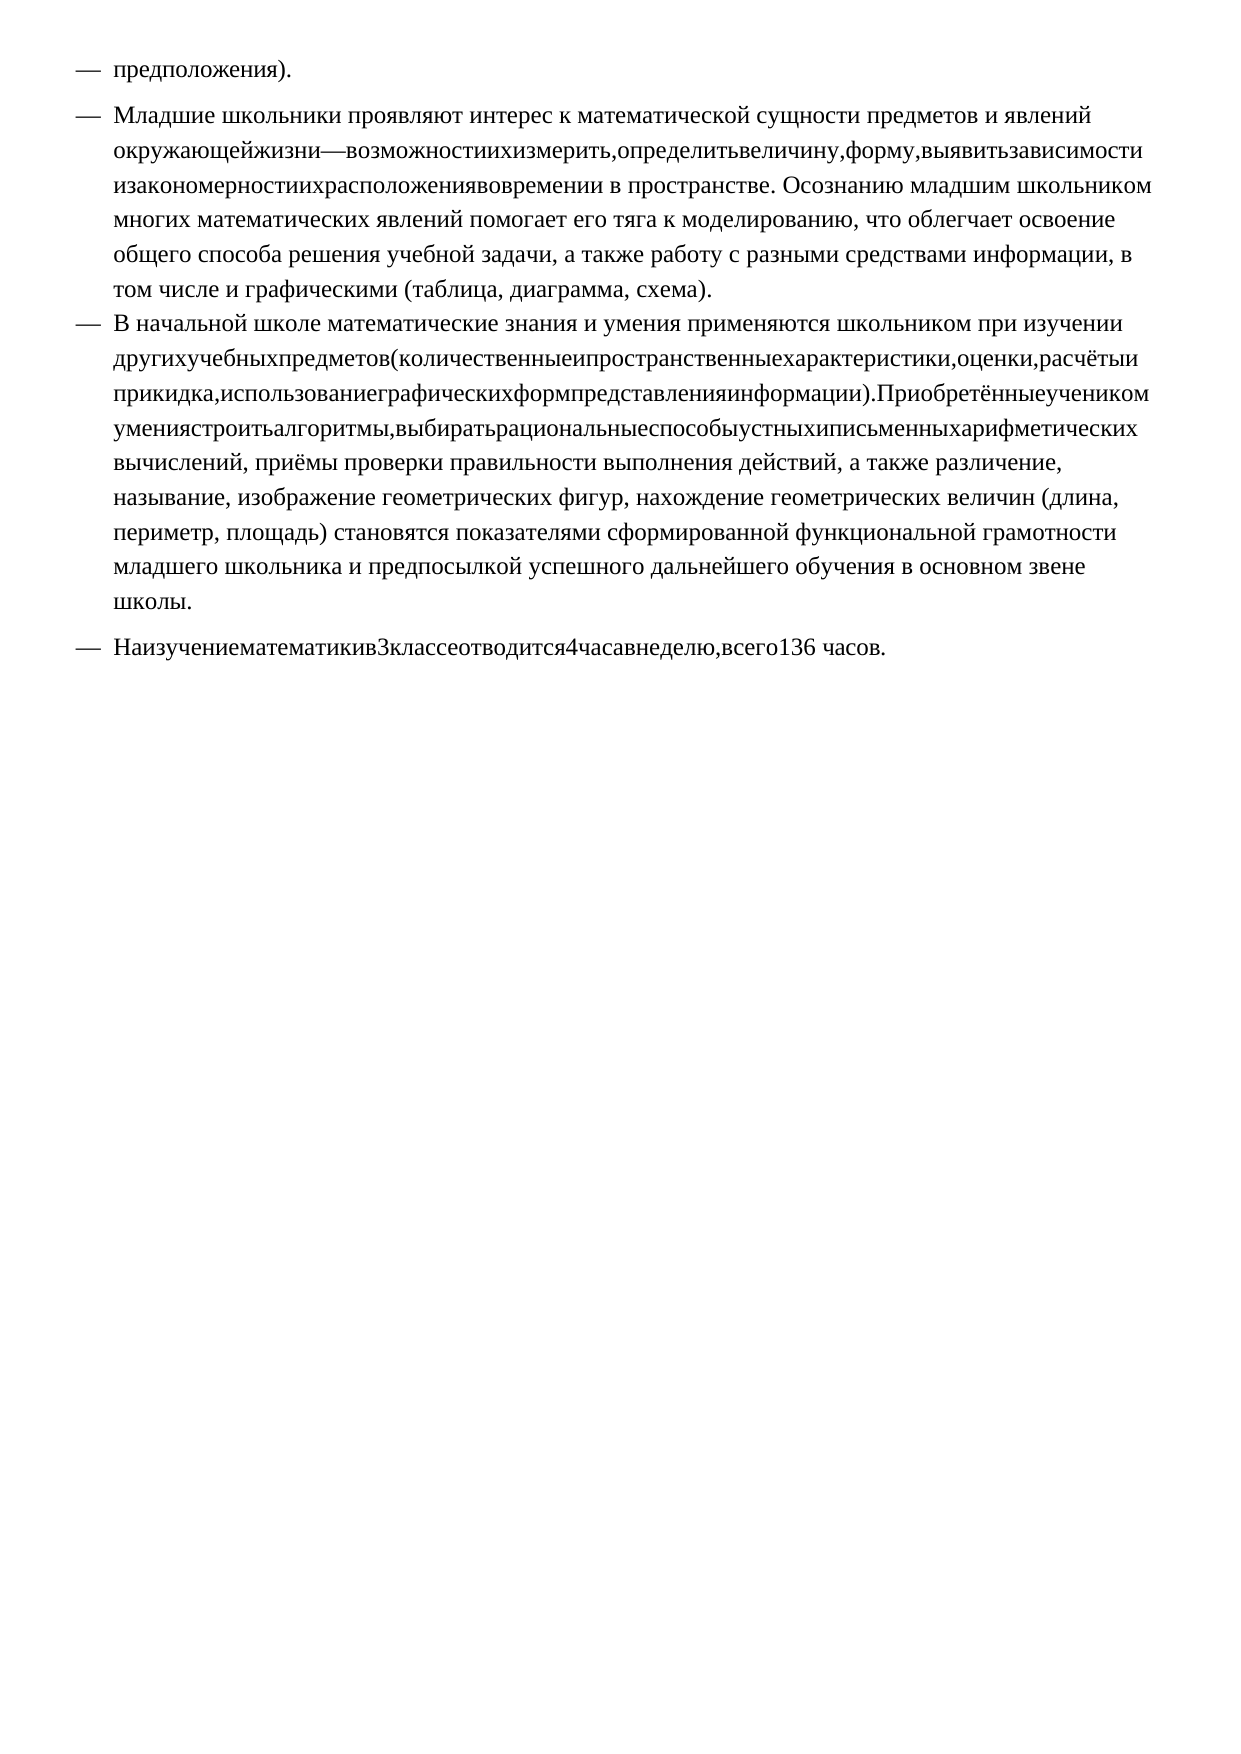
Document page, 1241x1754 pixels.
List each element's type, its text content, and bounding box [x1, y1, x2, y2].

list В начальной школе математические знания и умения применяются школьником при изучении другихучебныхпредметов(количественныеипространственныехарактеристики,оценки,расчётыи прикидка,использованиеграфическихформпредставленияинформации).Приобретённыеучеником умениястроитьалгоритмы,выбиратьрациональныеспособыустныхиписьменныхарифметических вычислений, приёмы проверки правильности выполнения действий, а также различение, называние, изображение геометрических фигур, нахождение геометрических величин (длина, периметр, площадь) становятся показателями сформированной функциональной грамотности младшего школьника и предпосылкой успешного дальнейшего обучения в основном звене школы. [76, 308, 1158, 615]
list Наизучениематематикив3классеотводится4часавнеделю,всего136 часов. [76, 632, 1184, 661]
list предположения). [76, 54, 1184, 83]
list Младшие школьники проявляют интерес к математической сущности предметов и явлений окружающейжизни—возможностиихизмерить,определитьвеличину,форму,выявитьзависимости изакономерностиихрасположениявовремении в пространстве. Осознанию младшим школьником многих математических явлений помогает его тяга к моделированию, что облегчает освоение общего способа решения учебной задачи, а также работу с разными средствами информации, в том числе и графическими (таблица, диаграмма, схема). [76, 100, 1163, 303]
